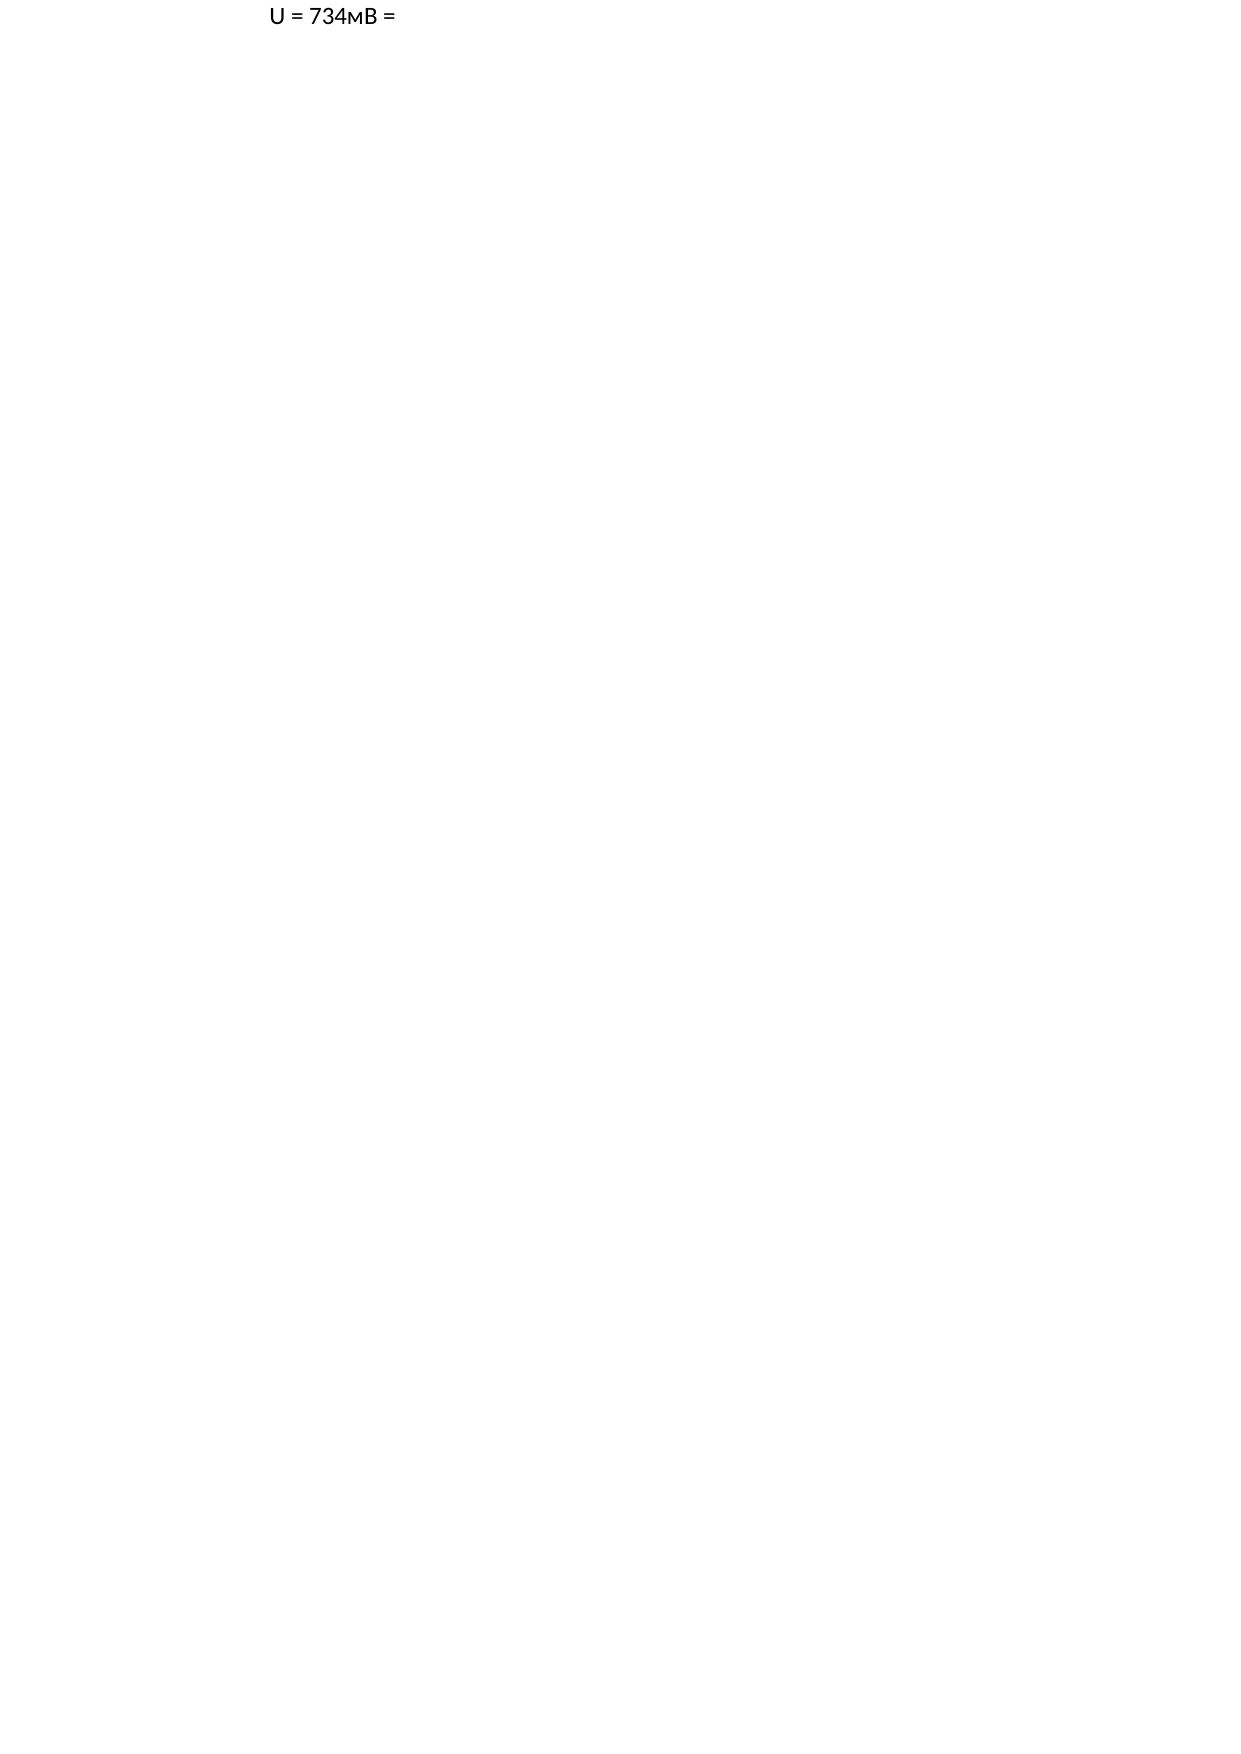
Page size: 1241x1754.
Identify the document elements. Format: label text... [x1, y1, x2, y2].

list U = 734мВ = [252, 0, 1152, 29]
